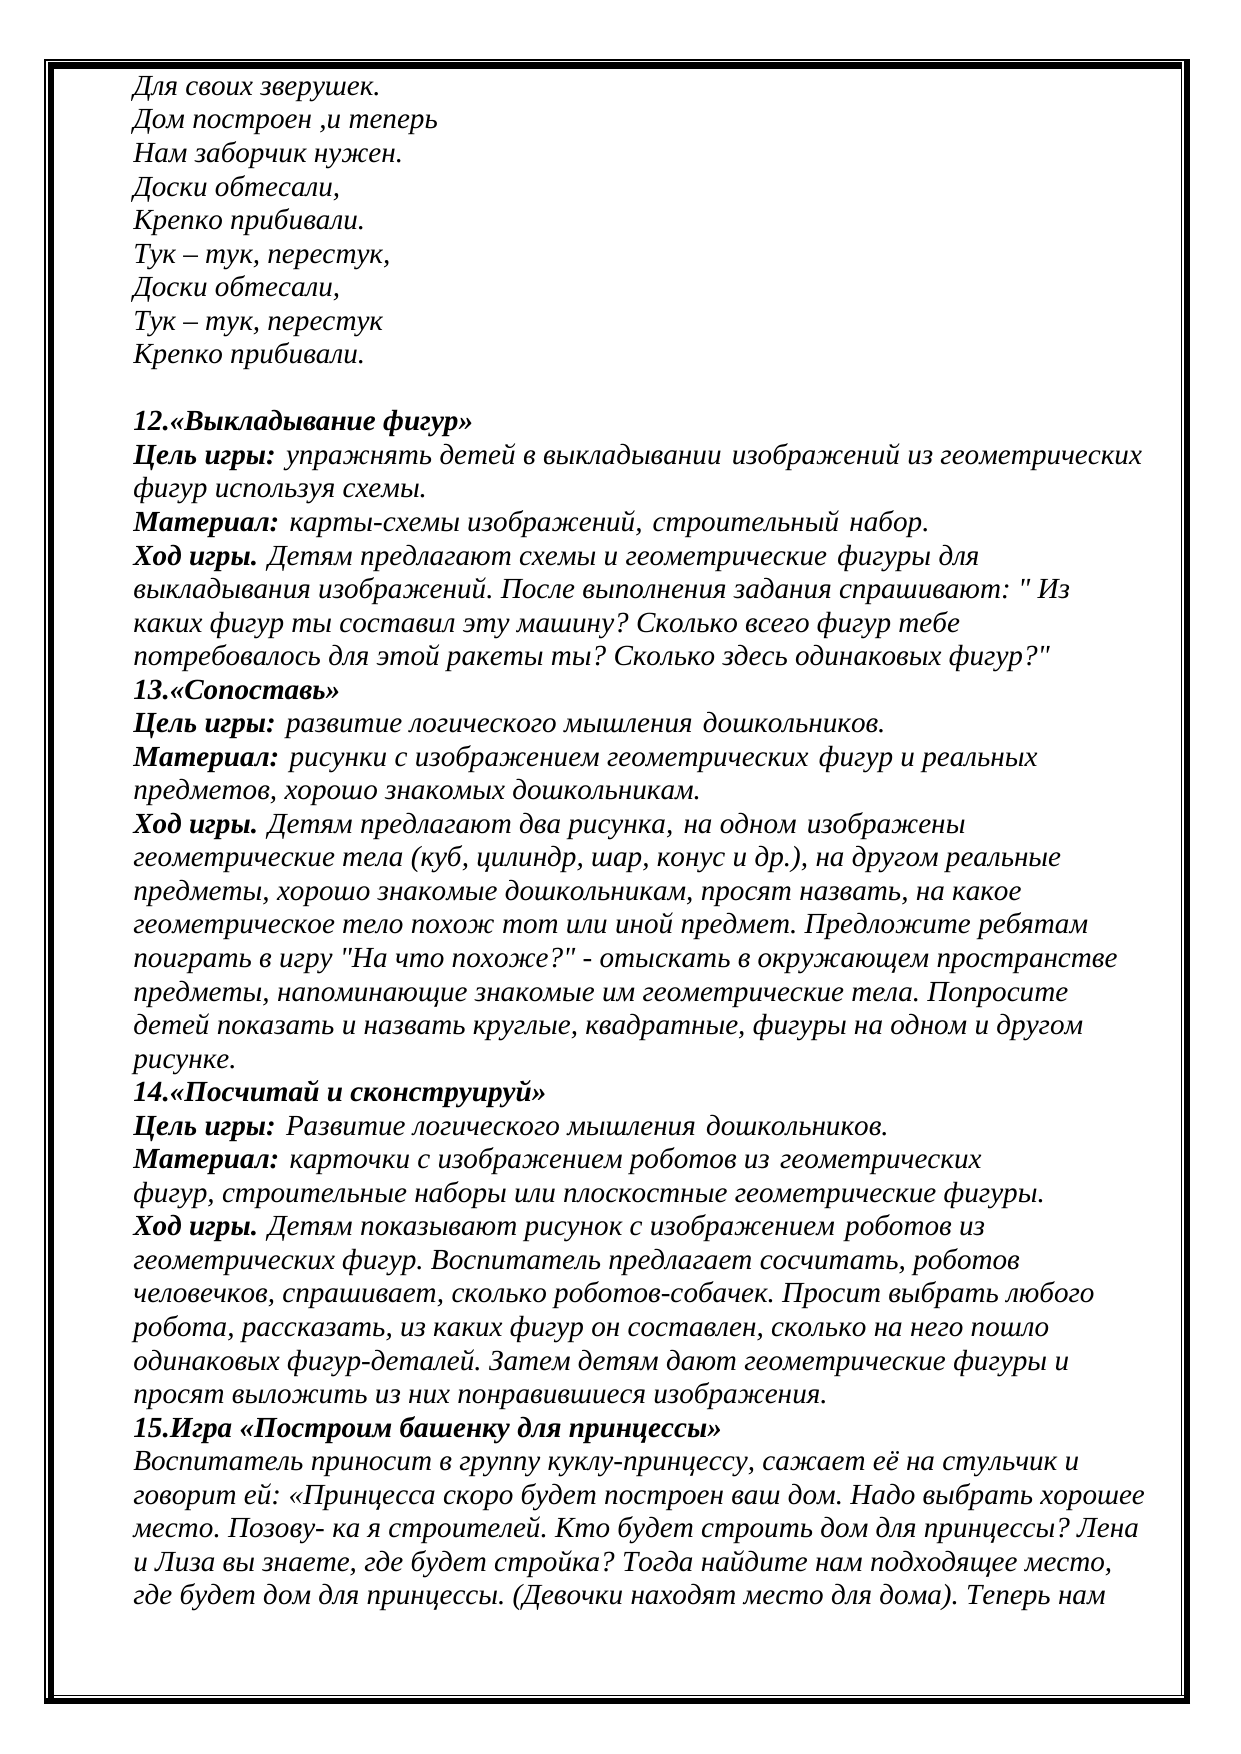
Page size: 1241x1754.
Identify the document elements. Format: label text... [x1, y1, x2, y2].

text Тук – тук, перестук [133, 303, 1152, 336]
text Доски обтесали, [133, 169, 1152, 202]
text 15.Игра «Построим башенку для принцессы» [133, 1410, 1152, 1443]
text Дом построен ,и теперь [133, 102, 1152, 135]
text Ход игры. Детям предлагают схемы и геометрические фигуры для выкладывания изображений. После выполнения задания спрашивают: " Из каких фигур ты составил эту машину? Сколько всего фигур тебе потребовалось для этой ракеты ты? Сколько здесь одинаковых фигур?" [133, 538, 1108, 672]
text Цель игры: Развитие логического мышления дошкольников. [133, 1108, 1000, 1141]
text Ход игры. Детям показывают рисунок с изображением роботов из геометрических фигур. Воспитатель предлагает сосчитать, роботов человечков, спрашивает, сколько роботов-собачек. Просит выбрать любого робота, рассказать, из каких фигур он составлен, сколько на него пошло одинаковых фигур-деталей. Затем детям дают геометрические фигуры и просят выложить из них понравившиеся изображения. [133, 1208, 1152, 1410]
text 12.«Выкладывание фигур» [133, 403, 1152, 437]
text Нам заборчик нужен. [133, 135, 1152, 169]
text Цель игры: развитие логического мышления дошкольников. [133, 705, 1008, 739]
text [133, 1443, 1152, 1611]
text Материал: рисунки с изображением геометрических фигур и реальных предметов, хорошо знакомых дошкольникам. [133, 739, 1112, 806]
text Ход игры. Детям предлагают два рисунка, на одном изображены геометрические тела (куб, цилиндр, шар, конус и др.), на другом реальные предметы, хорошо знакомые дошкольникам, просят назвать, на какое геометрическое тело похож тот или иной предмет. Предложите ребятам поиграть в игру "На что похоже?" - отыскать в окружающем пространстве предметы, напоминающие знакомые им геометрические тела. Попросите детей показать и назвать круглые, квадратные, фигуры на одном и другом рисунке. [133, 806, 1152, 1074]
text Материал: карточки с изображением роботов из геометрических фигур, строительные наборы или плоскостные геометрические фигуры. [133, 1141, 1062, 1208]
text Крепко прибивали. [133, 202, 1152, 236]
text Доски обтесали, [133, 269, 1152, 303]
text Тук – тук, перестук, [133, 236, 1152, 269]
text Для своих зверушек. [133, 69, 1152, 102]
text 14.«Посчитай и сконструируй» [133, 1074, 1152, 1108]
text 13.«Сопоставь» [133, 672, 1152, 705]
text Крепко прибивали. [133, 336, 1152, 370]
text Цель игры: упражнять детей в выкладывании изображений из геометрических фигур используя схемы. [133, 437, 1146, 504]
text Материал: карты-схемы изображений, строительный набор. [133, 504, 1098, 538]
